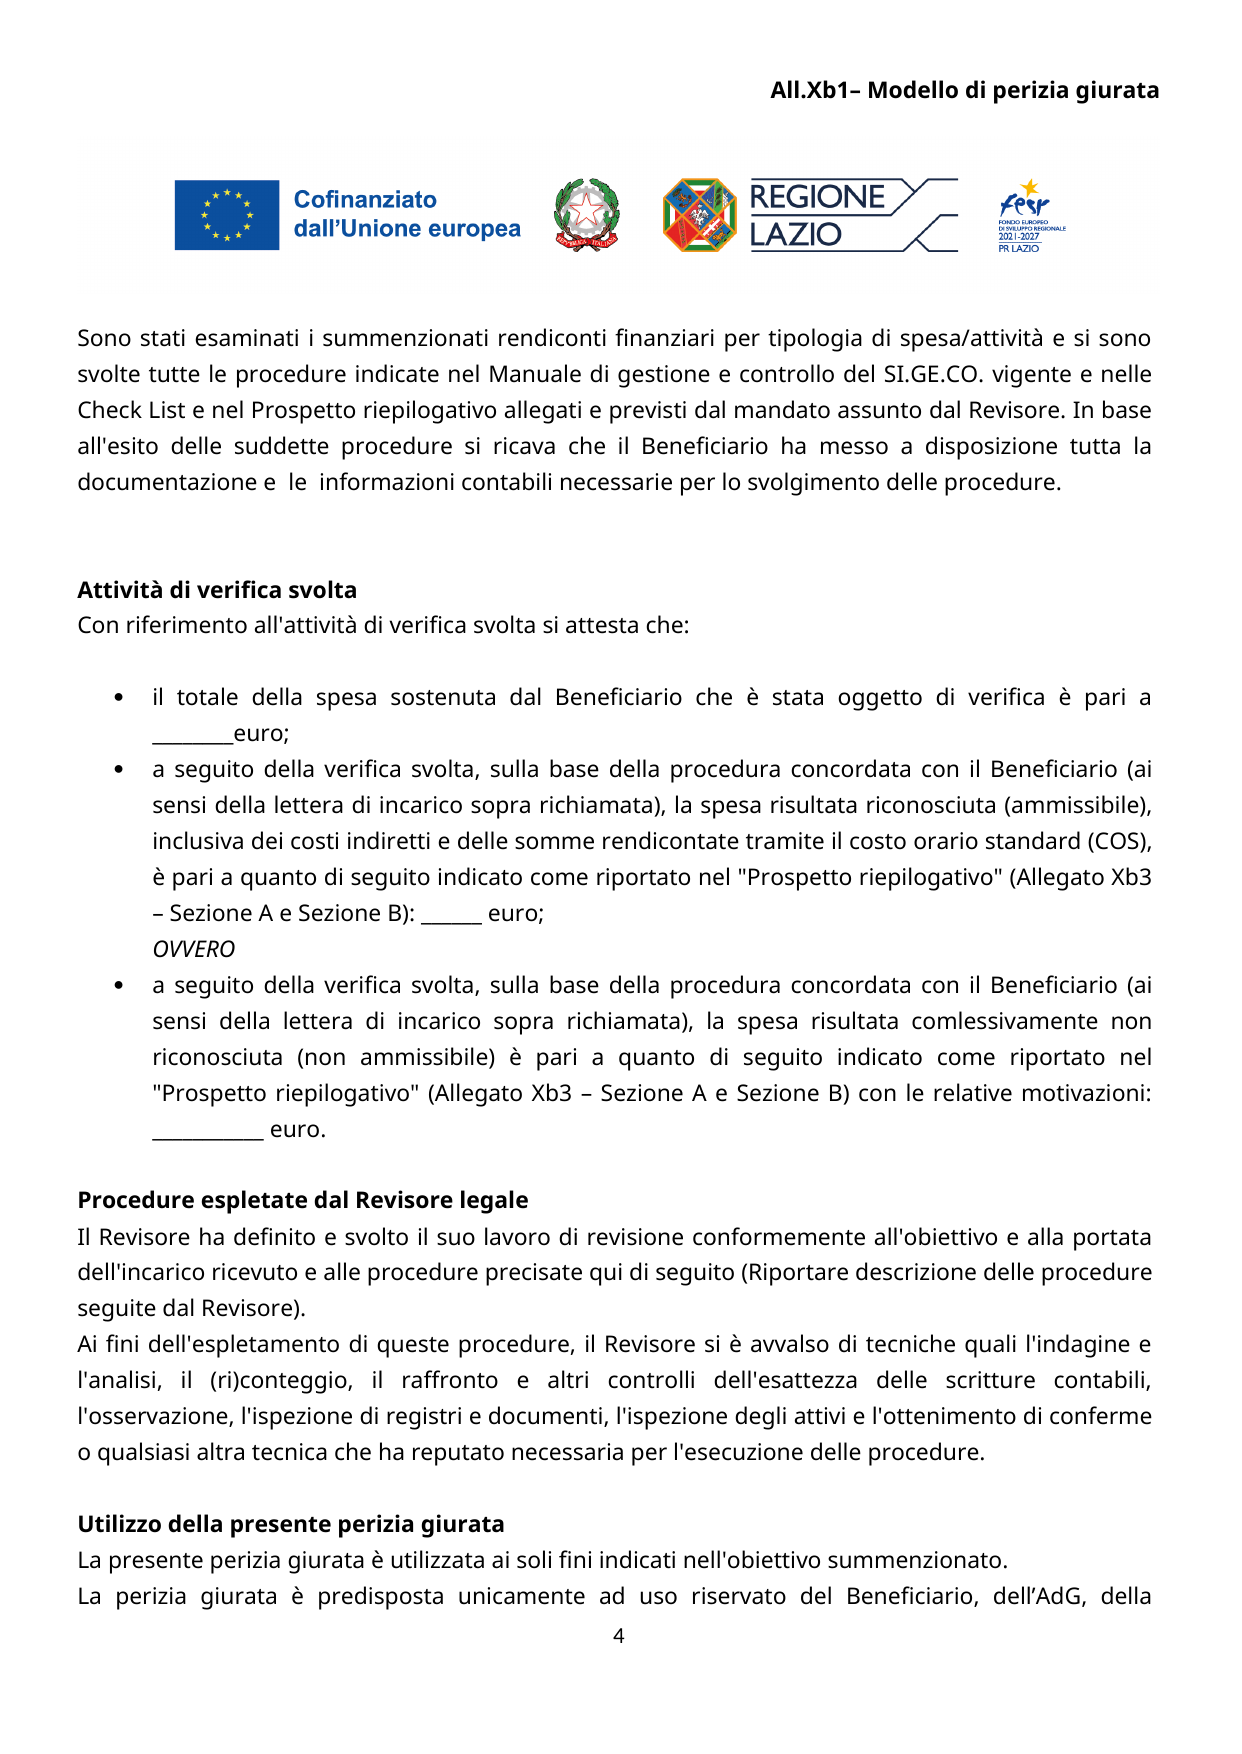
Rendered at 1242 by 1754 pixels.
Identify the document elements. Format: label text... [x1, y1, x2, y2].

text Utilizzo della presente perizia giurata [77, 1508, 1154, 1539]
text Attività di verifica svolta [77, 573, 1154, 605]
text Con riferimento all'attività di verifica svolta si attesta che: [77, 609, 1154, 641]
text Sono stati esaminati i summenzionati rendiconti finanziari per tipologia di spesa/attività e si sono svolte tutte le procedure indicate nel Manuale di gestione e controllo del SI.GE.CO. vigente e nelle Check List e nel Prospetto riepilogativo allegati e previsti dal mandato assunto dal Revisore. In base all'esito delle suddette procedure si ricava che il Beneficiario ha messo a disposizione tutta la documentazione e le informazioni contabili necessarie per lo svolgimento delle procedure. [77, 322, 1154, 497]
text Procedure espletate dal Revisore legale [77, 1184, 1154, 1216]
list il totale della spesa sostenuta dal Beneficiario che è stata oggetto di verifica è pari a ________euro; [114, 681, 1154, 748]
text Ai fini dell'espletamento di queste procedure, il Revisore si è avvalso di tecniche quali l'indagine e l'analisi, il (ri)conteggio, il raffronto e altri controlli dell'esattezza delle scritture contabili, l'osservazione, l'ispezione di registri e documenti, l'ispezione degli attivi e l'ottenimento di conferme o qualsiasi altra tecnica che ha reputato necessaria per l'esecuzione delle procedure. [77, 1328, 1154, 1467]
text Il Revisore ha definito e svolto il suo lavoro di revisione conformemente all'obiettivo e alla portata dell'incarico ricevuto e alle procedure precisate qui di seguito (Riportare descrizione delle procedure seguite dal Revisore). [77, 1220, 1154, 1323]
text La presente perizia giurata è utilizzata ai soli fini indicati nell'obiettivo summenzionato. [77, 1544, 1154, 1575]
picture [77, 136, 1161, 294]
list OVVERO [152, 933, 1160, 964]
list a seguito della verifica svolta, sulla base della procedura concordata con il Beneficiario (ai sensi della lettera di incarico sopra richiamata), la spesa risultata riconosciuta (ammissibile), inclusiva dei costi indiretti e delle somme rendicontate tramite il costo orario standard (COS), è pari a quanto di seguito indicato come riportato nel "Prospetto riepilogativo" (Allegato Xb3 – Sezione A e Sezione B): ______ euro; [114, 753, 1154, 928]
list a seguito della verifica svolta, sulla base della procedura concordata con il Beneficiario (ai sensi della lettera di incarico sopra richiamata), la spesa risultata comlessivamente non riconosciuta (non ammissibile) è pari a quanto di seguito indicato come riportato nel "Prospetto riepilogativo" (Allegato Xb3 – Sezione A e Sezione B) con le relative motivazioni: ___________ euro. [114, 969, 1154, 1144]
